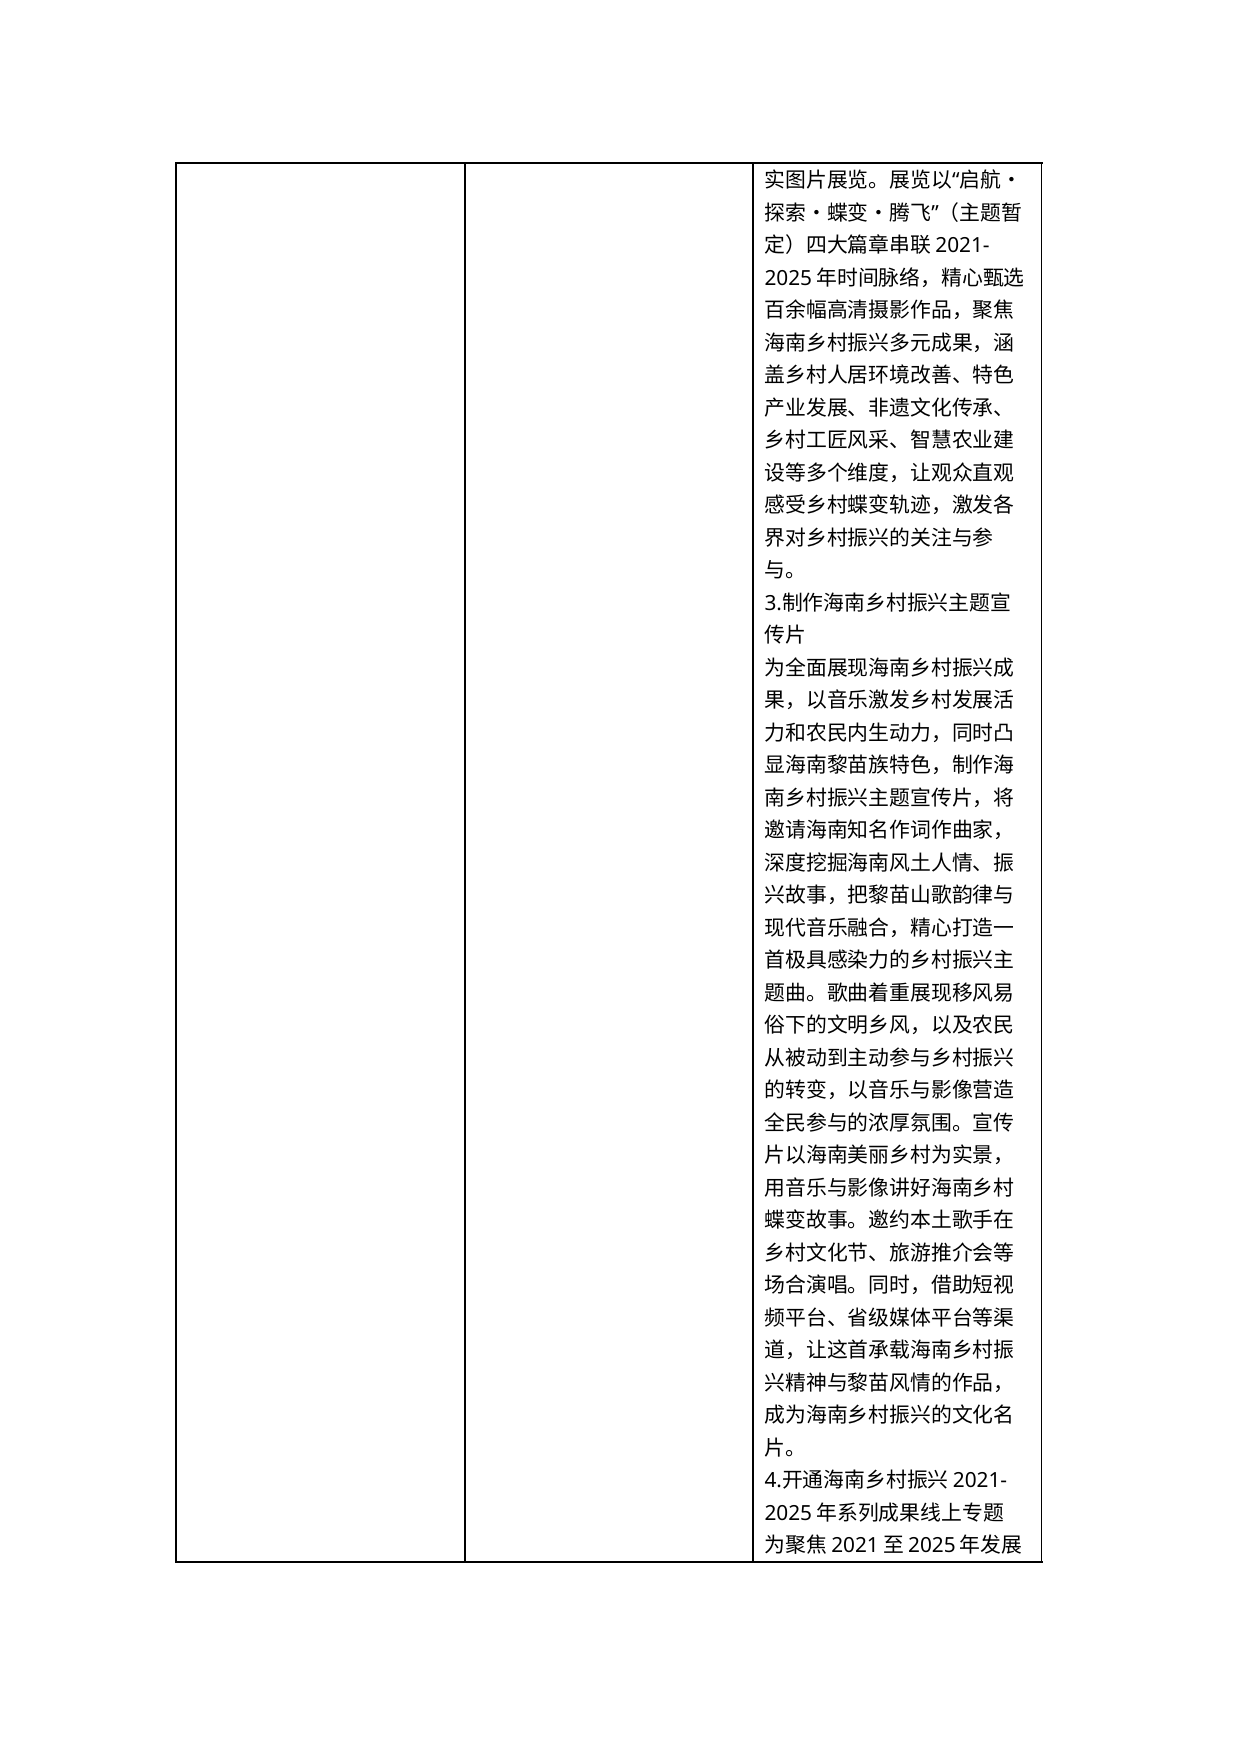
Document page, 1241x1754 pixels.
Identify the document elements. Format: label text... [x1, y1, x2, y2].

table_cell ★ [177, 164, 464, 1561]
table_cell 1 [466, 164, 752, 1561]
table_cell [754, 164, 1041, 1561]
